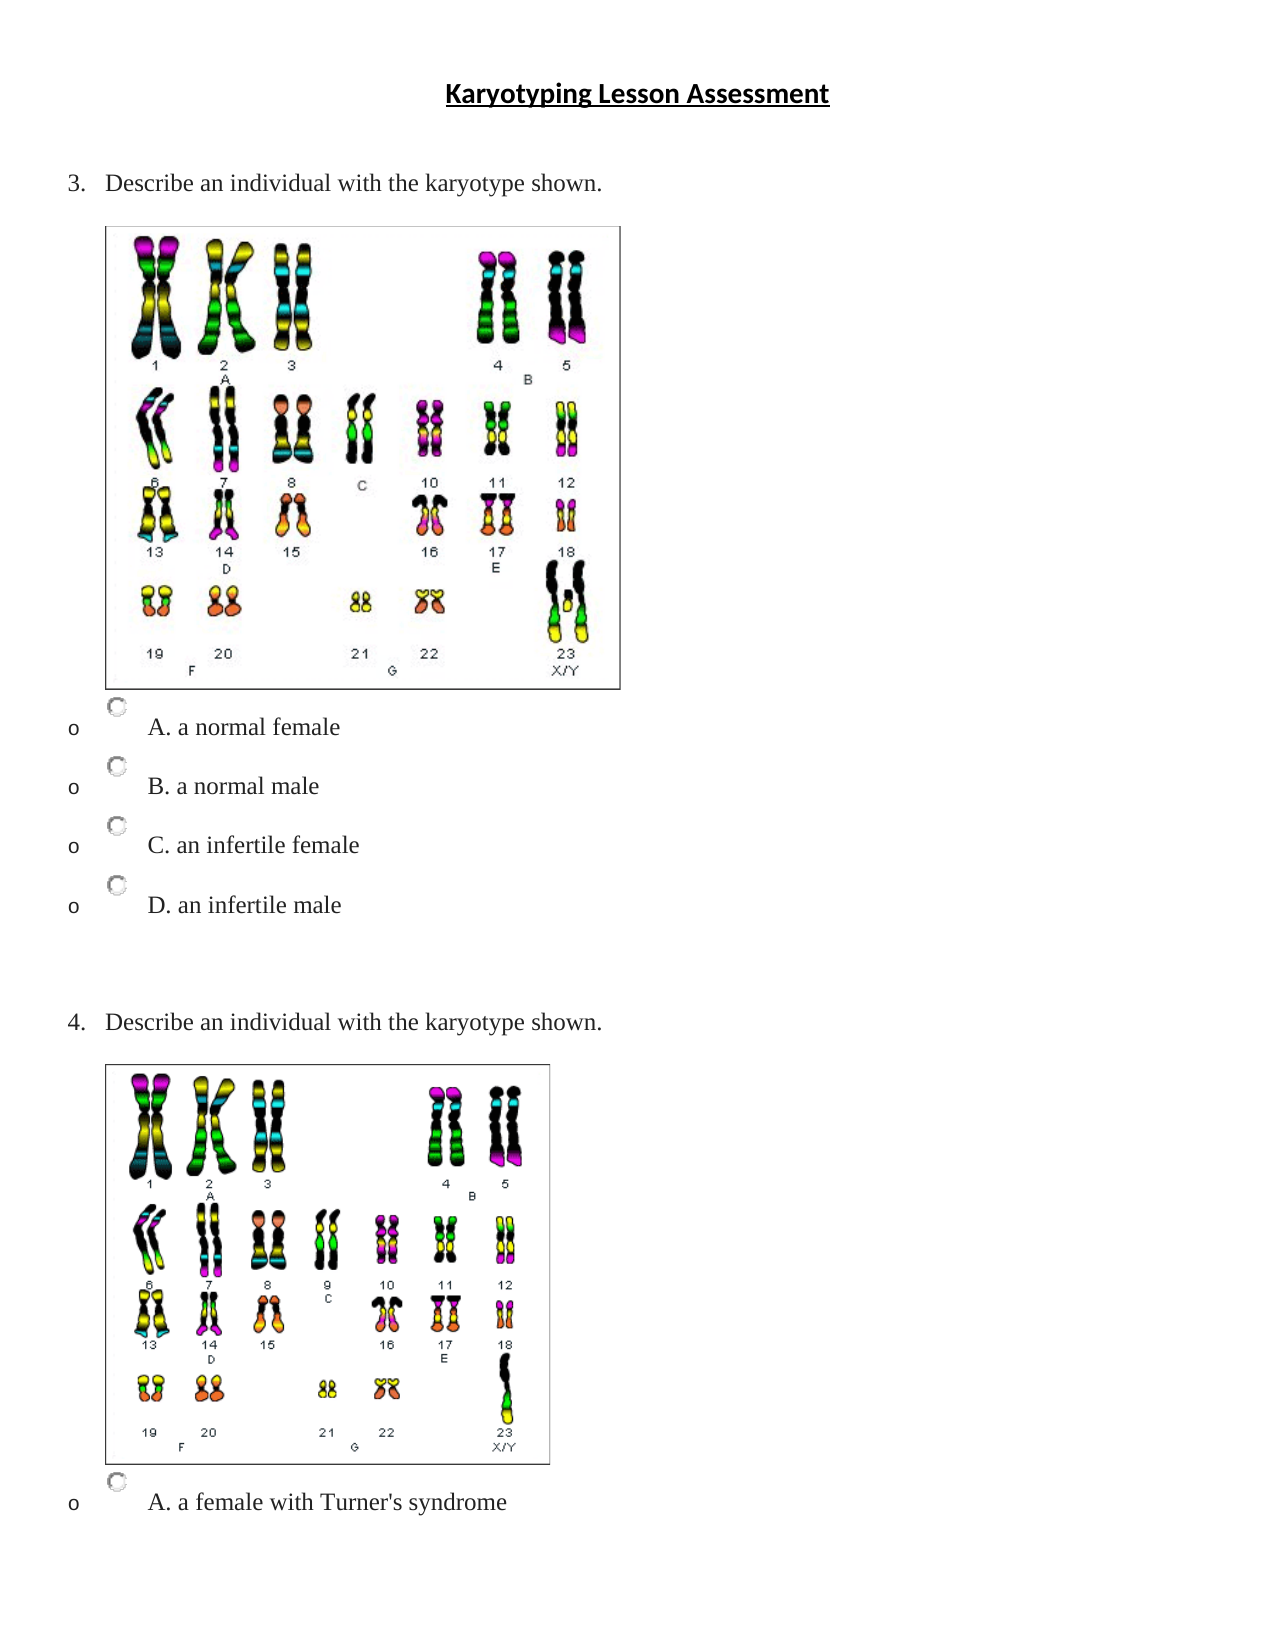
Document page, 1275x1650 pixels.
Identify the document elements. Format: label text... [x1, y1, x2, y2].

list B. a normal male [67, 749, 1170, 801]
list A. a normal female [67, 689, 1170, 741]
picture [105, 1064, 551, 1465]
list A. a female with Turner's syndrome [67, 1464, 1170, 1516]
list D. an infertile male [67, 868, 1170, 920]
list C. an infertile female [67, 808, 1170, 860]
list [67, 168, 1170, 689]
picture [105, 226, 621, 690]
